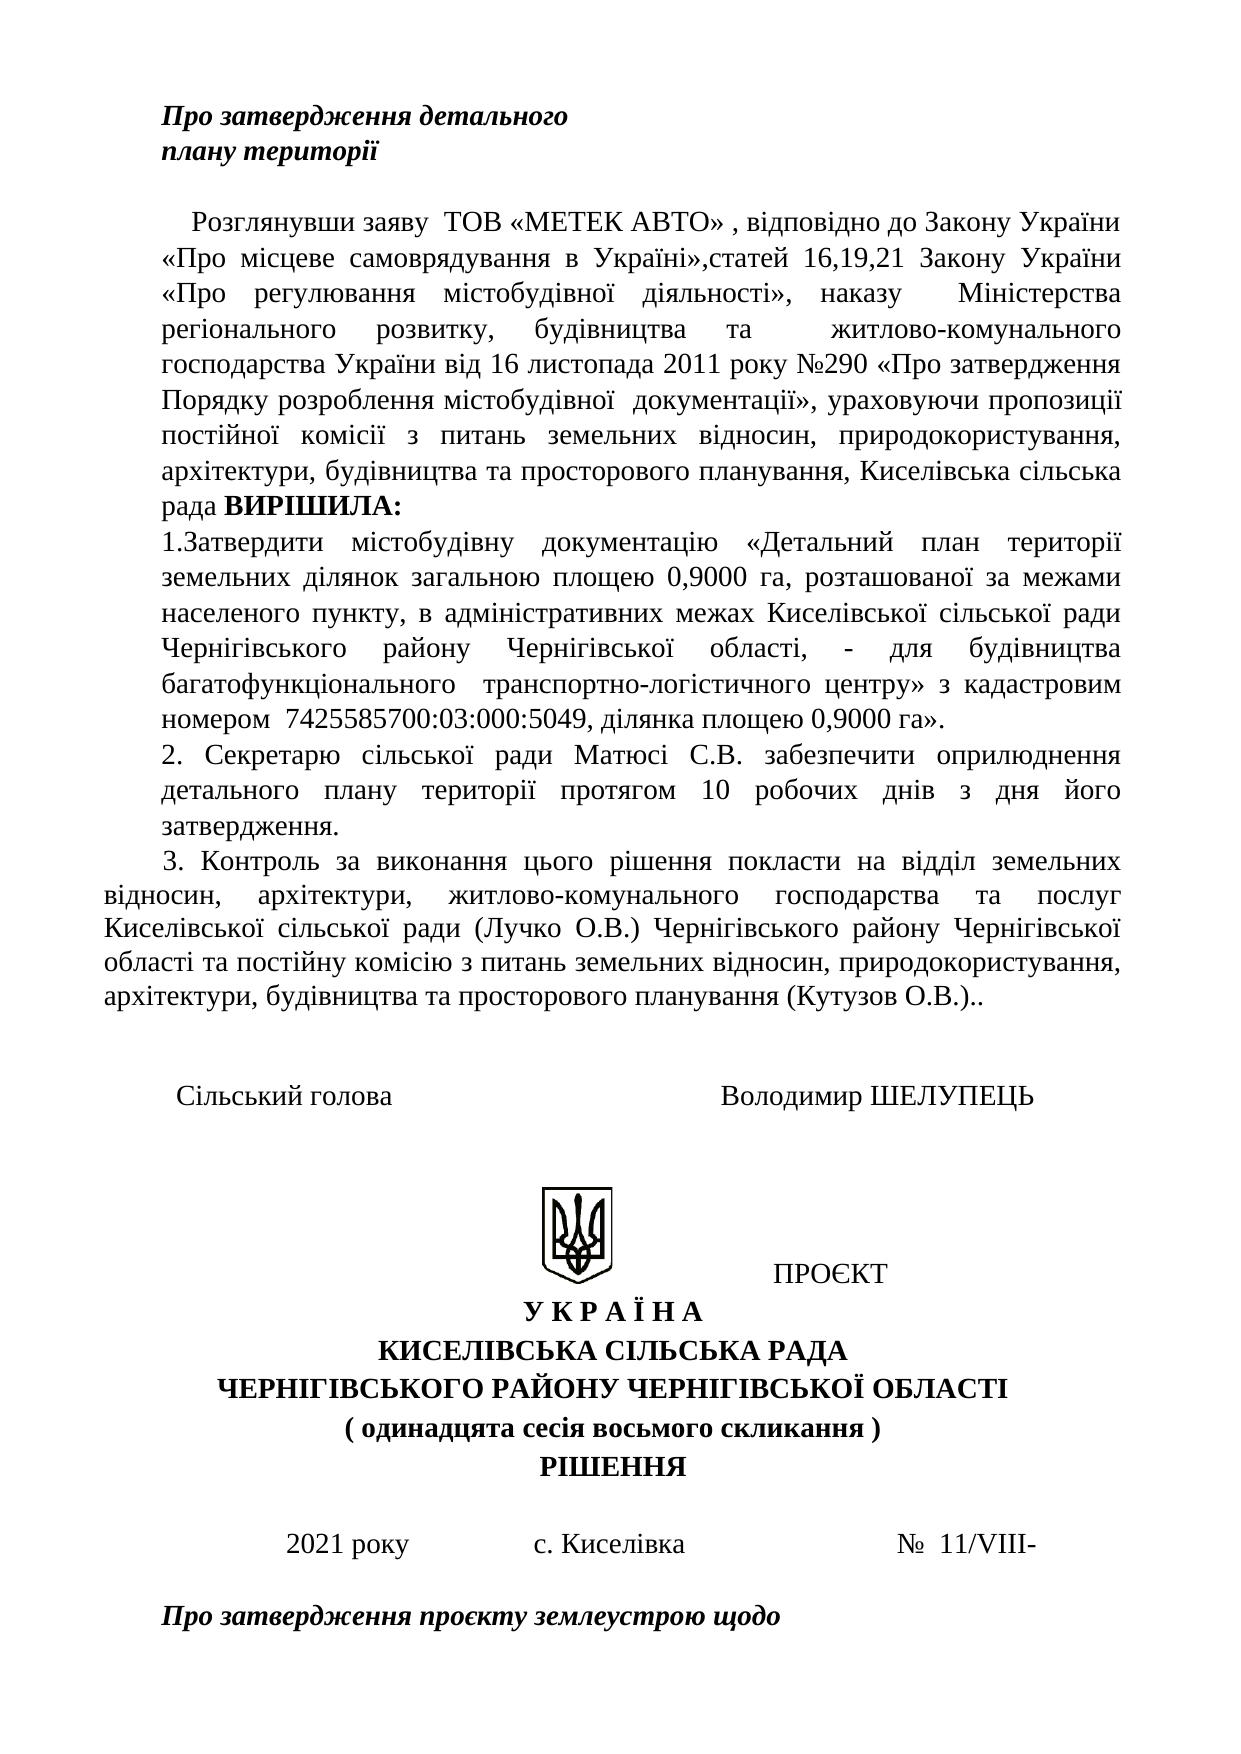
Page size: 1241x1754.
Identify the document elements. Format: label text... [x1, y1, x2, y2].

list 1.Затвердити містобудівну документацію «Детальний план території земельних ділянок загальною площею 0,9000 га, розташованої за межами населеного пункту, в адміністративних межах Киселівської сільської ради Чернігівського району Чернігівської області, - для будівництва багатофункціонального транспортно-логістичного центру» з кадастровим номером 7425585700:03:000:5049, ділянка площею 0,9000 га». [161, 524, 1122, 735]
text КИСЕЛІВСЬКА СІЛЬСЬКА РАДА [103, 1333, 1122, 1367]
text 2021 року с. Киселівка № 11/VІІІ- [103, 1526, 1122, 1559]
text ( одинадцята сесія восьмого скликання ) [103, 1410, 1122, 1444]
list 2. Секретарю сільської ради Матюсі С.В. забезпечити оприлюднення детального плану території протягом 10 робочих днів з дня його затвердження. [161, 737, 1122, 842]
list Сільський голова Володимир ШЕЛУПЕЦЬ [161, 1078, 1122, 1112]
list Про затвердження детального [161, 98, 1122, 131]
list Розглянувши заяву ТОВ «МЕТЕК АВТО» , відповідно до Закону України «Про місцеве самоврядування в Україні»,статей 16,19,21 Закону України «Про регулювання містобудівної діяльності», наказу Міністерства регіонального розвитку, будівництва та житлово-комунального господарства України від 16 листопада 2011 року №290 «Про затвердження Порядку розроблення містобудівної документації», ураховуючи пропозиції постійної комісії з питань земельних відносин, природокористування, архітектури, будівництва та просторового планування, Киселівська сільська рада ВИРІШИЛА: [161, 204, 1122, 522]
text 3. Контроль за виконання цього рішення покласти на відділ земельних відносин, архітектури, житлово-комунального господарства та послуг Киселівської сільської ради (Лучко О.В.) Чернігівського району Чернігівської області та постійну комісію з питань земельних відносин, природокористування, архітектури, будівництва та просторового планування (Кутузов О.В.).. [103, 843, 1122, 1011]
picture [542, 1187, 613, 1284]
list плану території [161, 133, 1122, 167]
text РІШЕННЯ [103, 1449, 1122, 1482]
text У К Р А Ї Н А [103, 1294, 1122, 1328]
text ПРОЄКТ [103, 1188, 1122, 1289]
list Про затвердження проєкту землеустрою щодо [161, 1598, 1122, 1631]
text ЧЕРНІГІВСЬКОГО РАЙОНУ ЧЕРНІГІВСЬКОЇ ОБЛАСТІ [103, 1372, 1122, 1405]
